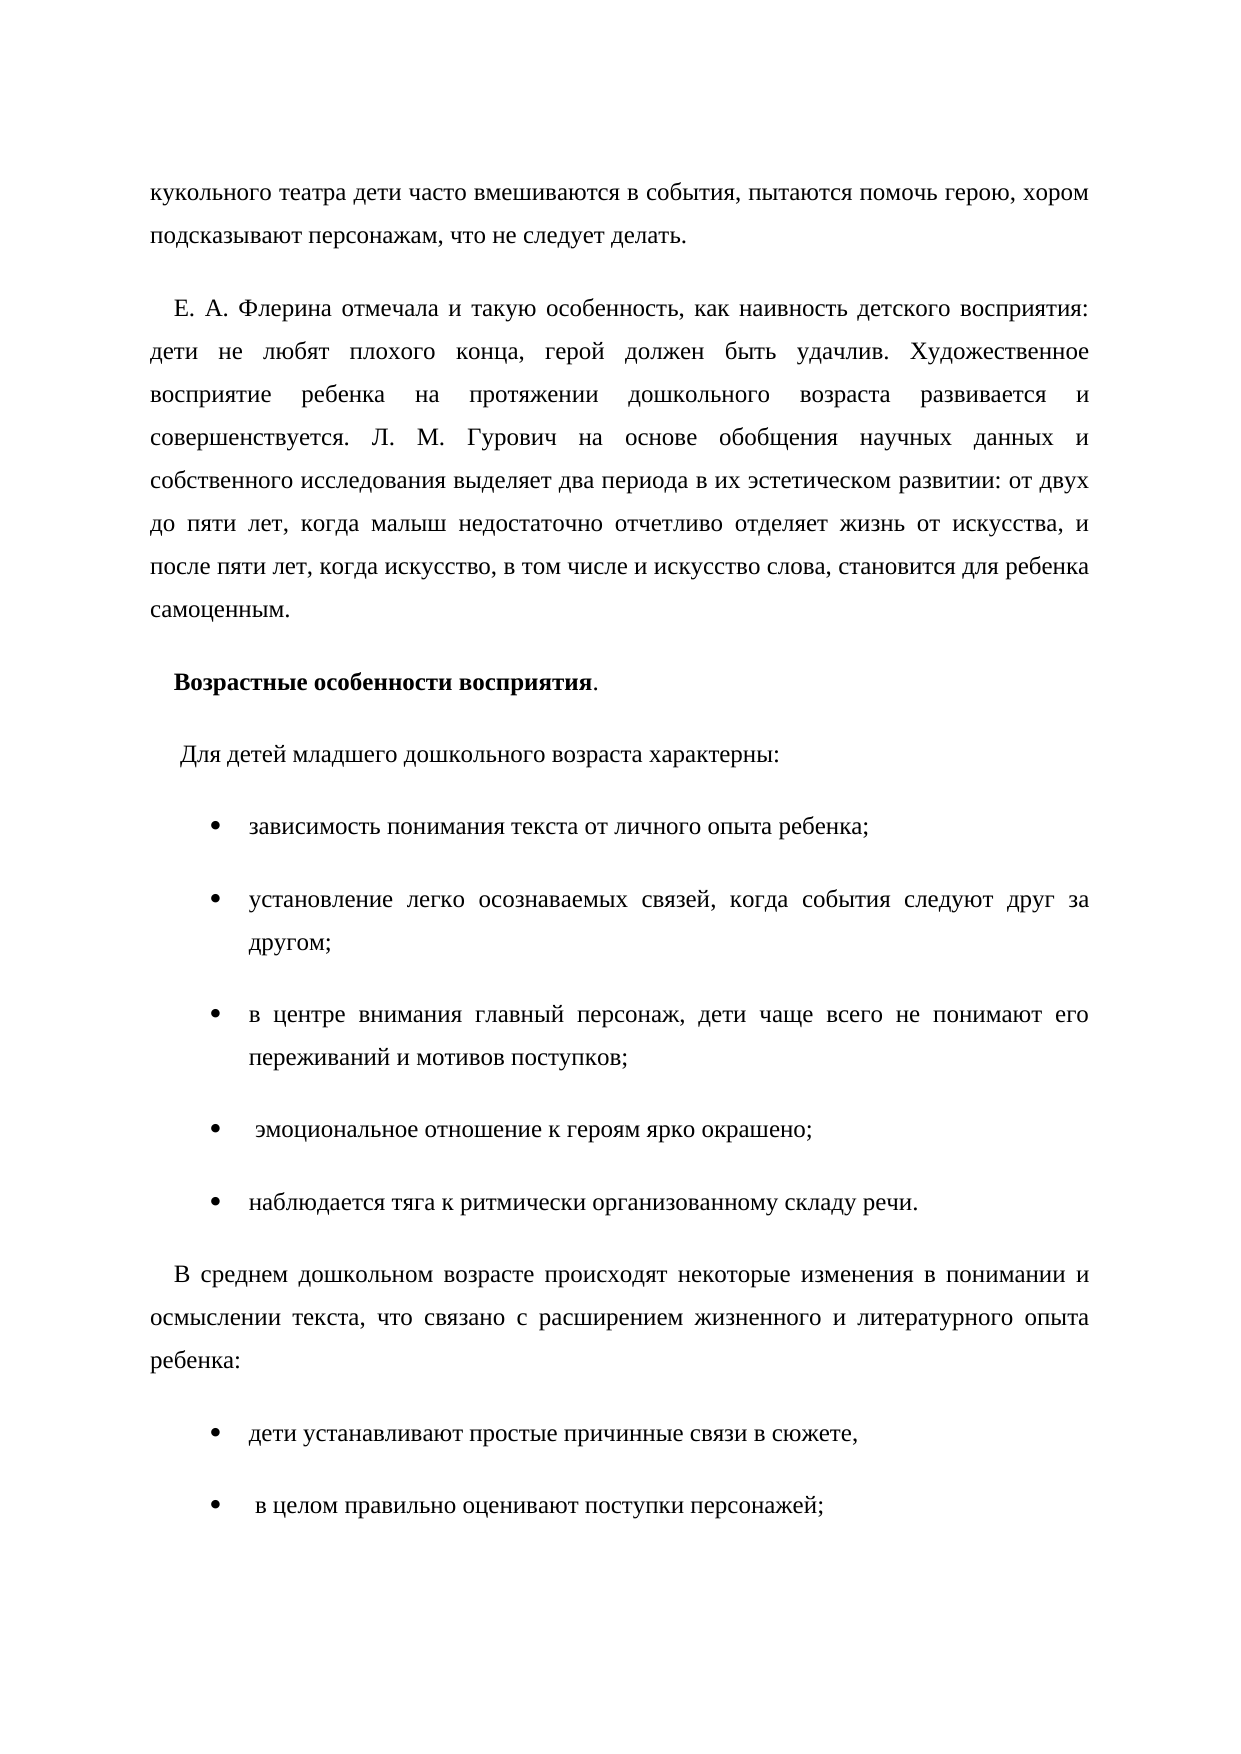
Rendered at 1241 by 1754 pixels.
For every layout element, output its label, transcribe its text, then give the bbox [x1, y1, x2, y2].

list в целом правильно оценивают поступки персонажей; [211, 1490, 1090, 1519]
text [150, 177, 1090, 249]
list эмоциональное отношение к героям ярко окрашено; [211, 1114, 1090, 1143]
list зависимость понимания текста от личного опыта ребенка; [211, 811, 1090, 840]
list установление легко осознаваемых связей, когда события следуют друг за другом; [211, 884, 1090, 956]
text Е. А. Флерина отмечала и такую особенность, как наивность детского восприятия: дети не любят плохого конца, герой должен быть удачлив. Художественное восприятие ребенка на протяжении дошкольного возраста развивается и совершенствуется. Л. М. Гурович на основе обобщения научных данных и собственного исследования выделяет два периода в их эстетическом развитии: от двух до пяти лет, когда малыш недостаточно отчетливо отделяет жизнь от искусства, и после пяти лет, когда искусство, в том числе и искусство слова, становится для ребенка самоценным. [150, 293, 1090, 623]
text В среднем дошкольном возрасте происходят некоторые изменения в понимании и осмыслении текста, что связано с расширением жизненного и литературного опыта ребенка: [150, 1259, 1090, 1374]
list в центре внимания главный персонаж, дети чаще всего не понимают его переживаний и мотивов поступков; [211, 999, 1090, 1071]
list дети устанавливают простые причинные связи в сюжете, [211, 1418, 1090, 1446]
list наблюдается тяга к ритмически организованному складу речи. [211, 1187, 1090, 1216]
text Для детей младшего дошкольного возраста характерны: [150, 739, 1090, 768]
text Возрастные особенности восприятия. [150, 667, 1090, 696]
